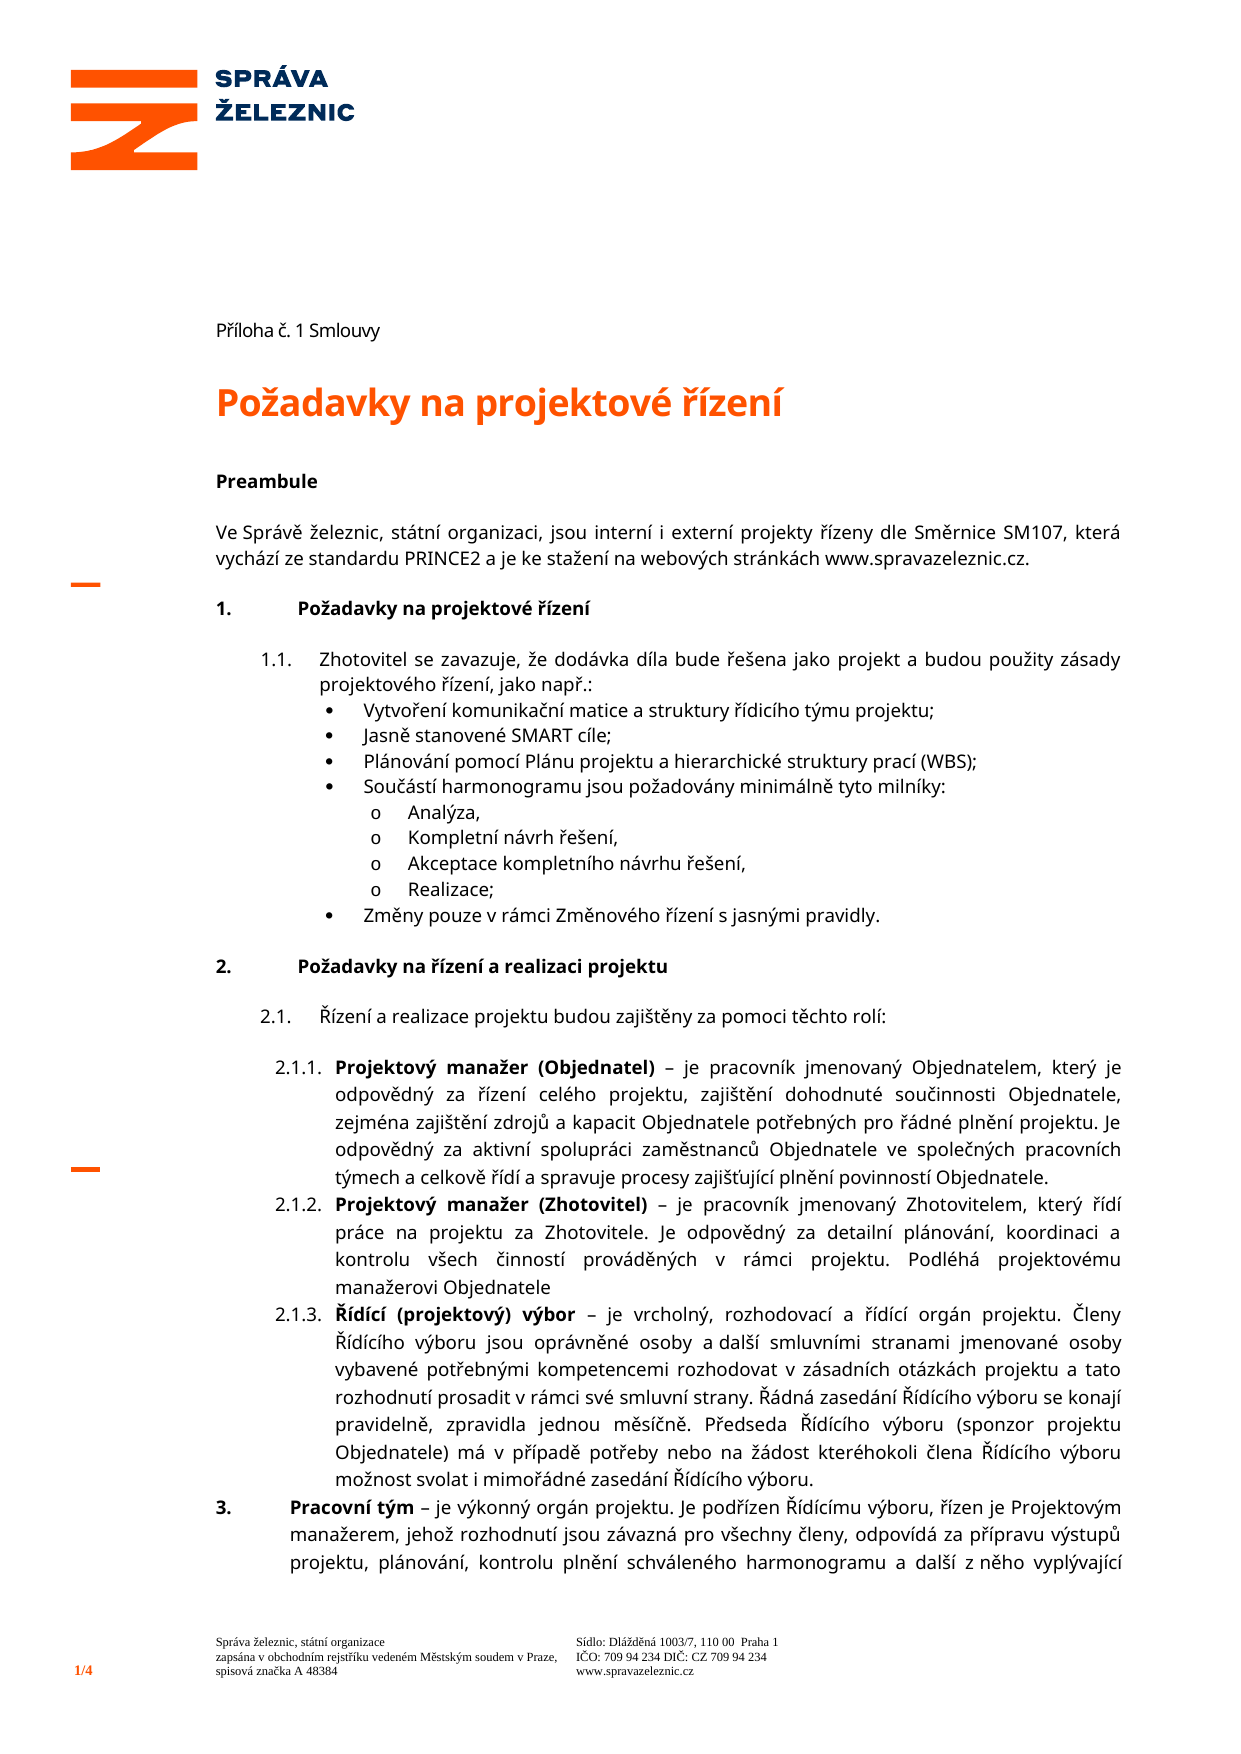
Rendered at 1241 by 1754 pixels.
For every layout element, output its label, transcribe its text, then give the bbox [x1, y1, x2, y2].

list Jasně stanovené SMART cíle; [326, 722, 1122, 748]
list Akceptace kompletního návrhu řešení, [370, 850, 1122, 876]
list Řízení a realizace projektu budou zajištěny za pomoci těchto rolí: [260, 1003, 1122, 1029]
list Vytvoření komunikační matice a struktury řídicího týmu projektu; [326, 697, 1122, 722]
list Analýza, [370, 799, 1122, 825]
list Projektový manažer (Zhotovitel) – je pracovník jmenovaný Zhotovitelem, který řídí práce na projektu za Zhotovitele. Je odpovědný za detailní plánování, koordinaci a kontrolu všech činností prováděných v rámci projektu. Podléhá projektovému manažerovi Objednatele [275, 1191, 1122, 1299]
list Součástí harmonogramu jsou požadovány minimálně tyto milníky: [326, 773, 1122, 799]
text Ve Správě železnic, státní organizaci, jsou interní i externí projekty řízeny dle Směrnice SM107, která vychází ze standardu PRINCE2 a je ke stažení na webových stránkách www.spravazeleznic.cz. [216, 519, 1122, 570]
list Projektový manažer (Objednatel) – je pracovník jmenovaný Objednatelem, který je odpovědný za řízení celého projektu, zajištění dohodnuté součinnosti Objednatele, zejména zajištění zdrojů a kapacit Objednatele potřebných pro řádné plnění projektu. Je odpovědný za aktivní spolupráci zaměstnanců Objednatele ve společných pracovních týmech a celkově řídí a spravuje procesy zajišťující plnění povinností Objednatele. [275, 1054, 1122, 1189]
list Realizace; [370, 876, 1122, 902]
subtitle Příloha č. 1 Smlouvy [216, 317, 1122, 342]
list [216, 1494, 1122, 1574]
list Kompletní návrh řešení, [370, 825, 1122, 850]
list Změny pouze v rámci Změnového řízení s jasnými pravidly. [326, 902, 1122, 927]
list Řídící (projektový) výbor – je vrcholný, rozhodovací a řídící orgán projektu. Členy Řídícího výboru jsou oprávněné osoby a další smluvními stranami jmenované osoby vybavené potřebnými kompetencemi rozhodovat v zásadních otázkách projektu a tato rozhodnutí prosadit v rámci své smluvní strany. Řádná zasedání Řídícího výboru se konají pravidelně, zpravidla jednou měsíčně. Předseda Řídícího výboru (sponzor projektu Objednatele) má v případě potřeby nebo na žádost kteréhokoli člena Řídícího výboru možnost svolat i mimořádné zasedání Řídícího výboru. [275, 1301, 1122, 1492]
list Požadavky na řízení a realizaci projektu [216, 953, 1122, 978]
list Zhotovitel se zavazuje, že dodávka díla bude řešena jako projekt a budou použity zásady projektového řízení, jako např.: [260, 646, 1122, 697]
text Preambule [216, 469, 1122, 494]
list Požadavky na projektové řízení [216, 595, 1122, 621]
subtitle Požadavky na projektové řízení [216, 376, 1122, 427]
list Plánování pomocí Plánu projektu a hierarchické struktury prací (WBS); [326, 748, 1122, 773]
